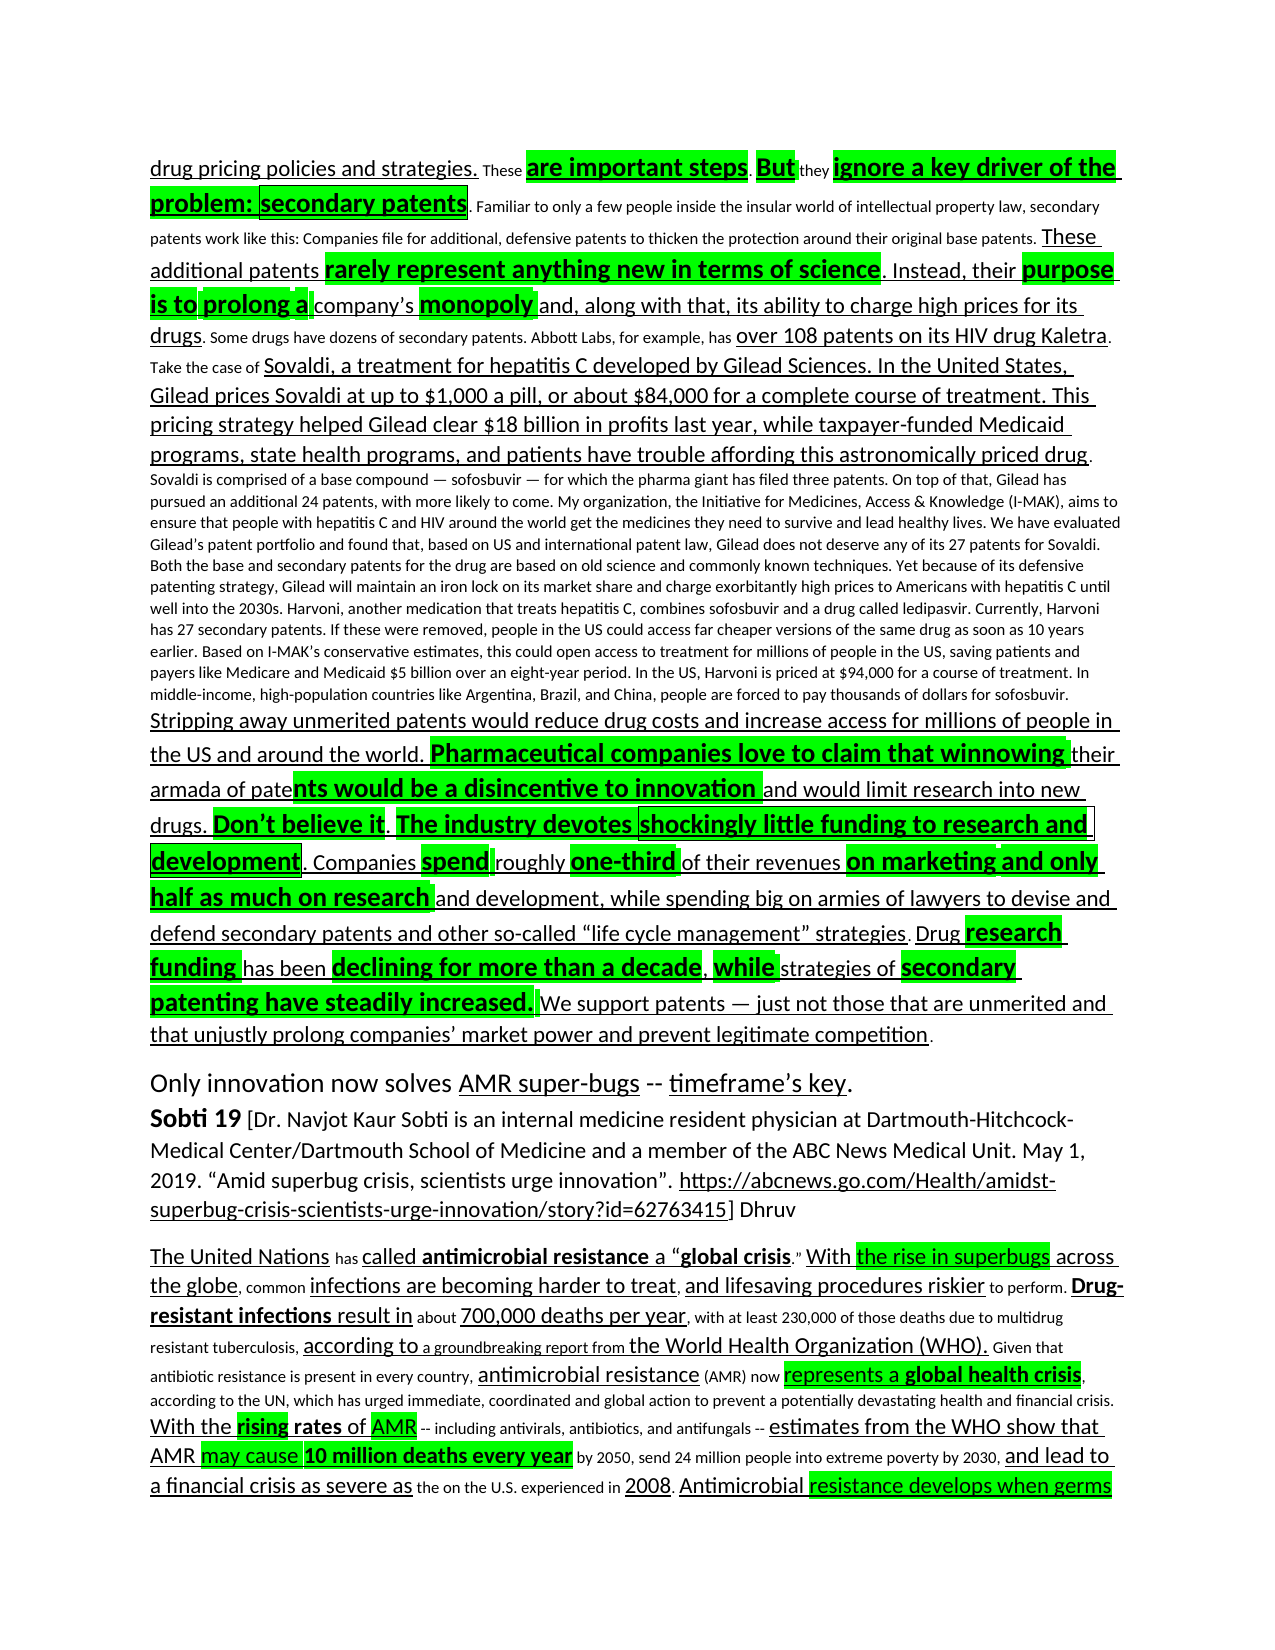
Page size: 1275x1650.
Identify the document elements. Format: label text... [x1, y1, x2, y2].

subtitle Only innovation now solves AMR super-bugs -- timeframe’s key. [150, 1066, 1125, 1099]
text Sobti 19 [Dr. Navjot Kaur Sobti is an internal medicine resident physician at Dartmouth-Hitchcock-Medical Center/Dartmouth School of Medicine and a member of the ABC News Medical Unit. May 1, 2019. “Amid superbug crisis, scientists urge innovation”. https://abcnews.go.com/Health/amidst-superbug-crisis-scientists-urge-innovation/story?id=62763415] Dhruv [150, 1101, 1125, 1223]
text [150, 1242, 1125, 1499]
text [150, 150, 1125, 1048]
